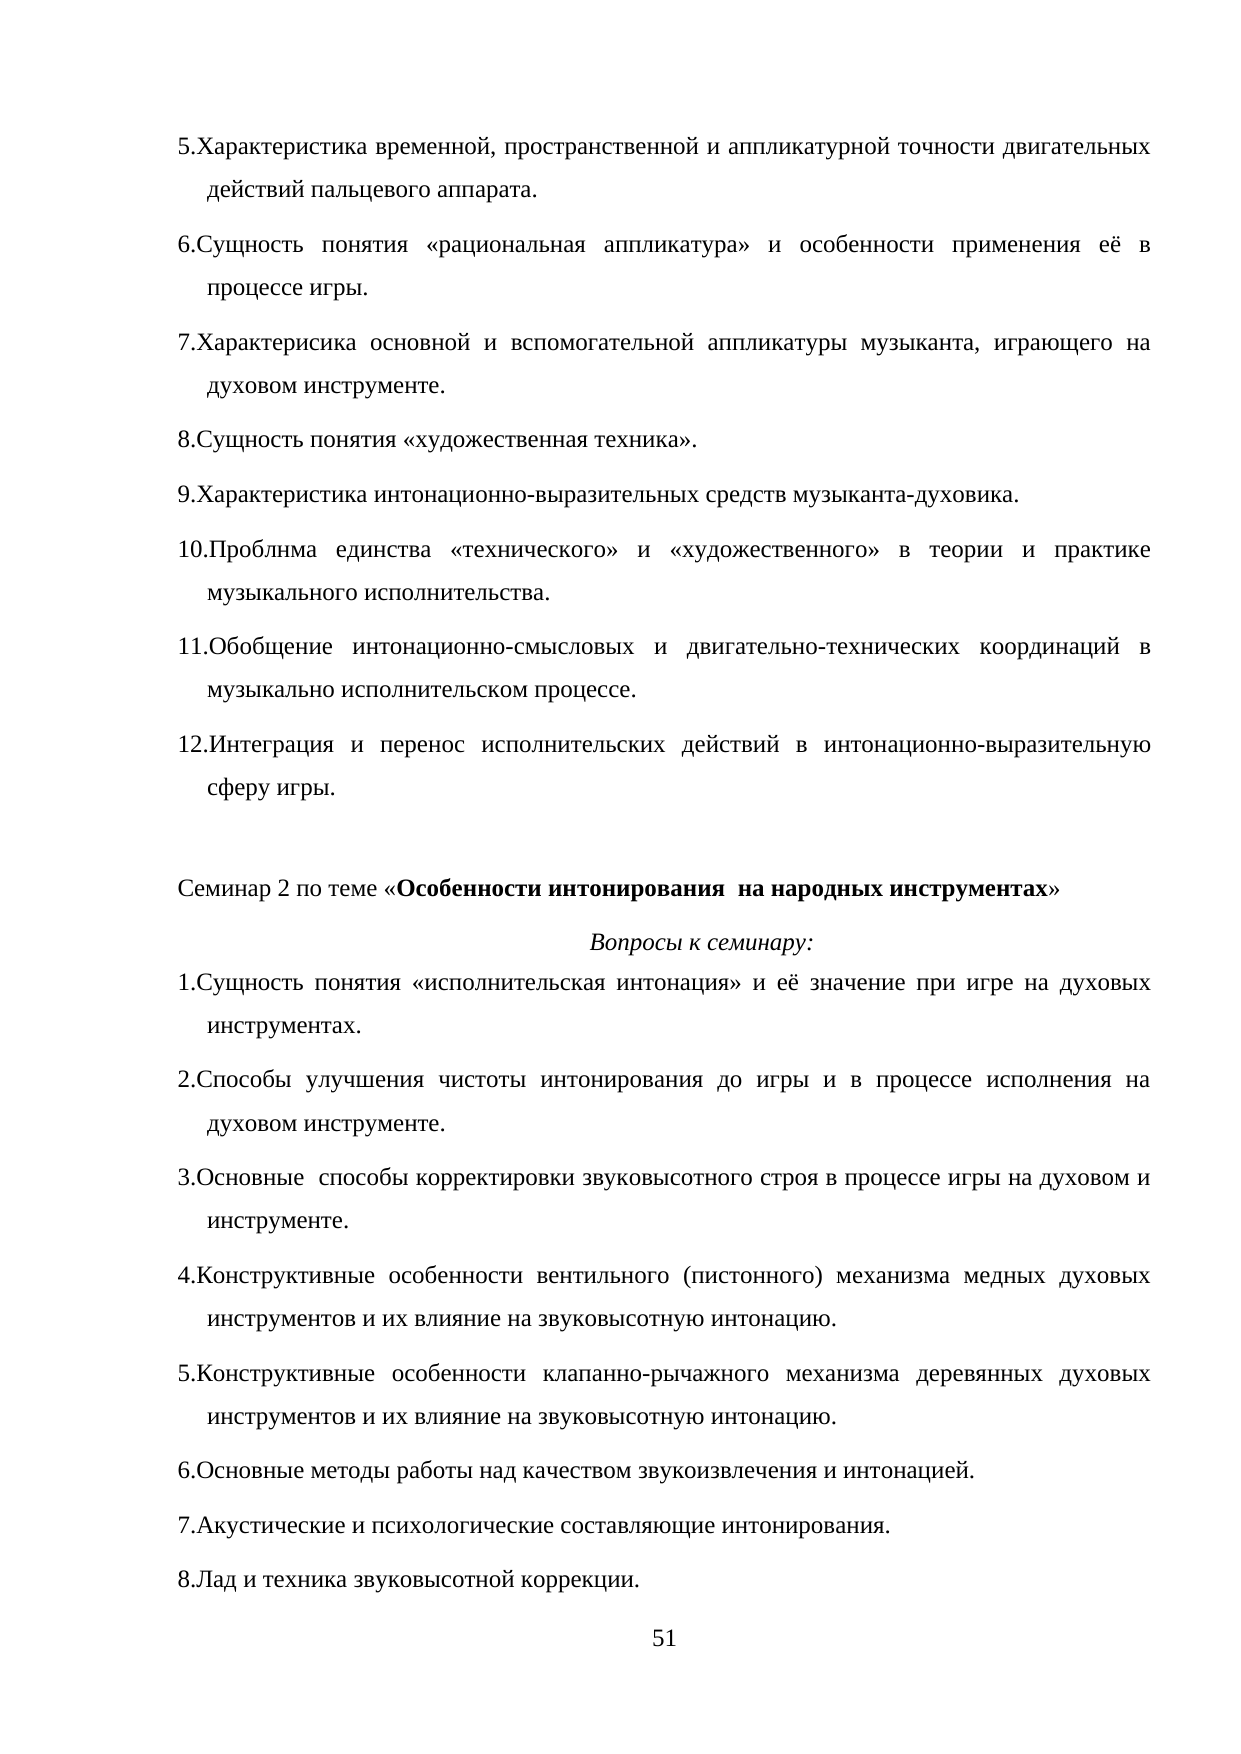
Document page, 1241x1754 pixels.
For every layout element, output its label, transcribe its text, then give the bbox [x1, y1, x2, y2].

text 6.Сущность понятия «рациональная аппликатура» и особенности применения её в процессе игры. [177, 229, 1152, 301]
text Семинар 2 по теме «Особенности интонирования на народных инструментах» [177, 873, 1152, 902]
text 11.Обобщение интонационно-смысловых и двигательно-технических координаций в музыкально исполнительском процессе. [177, 631, 1152, 703]
text 7.Характерисика основной и вспомогательной аппликатуры музыканта, играющего на духовом инструменте. [177, 327, 1152, 399]
text 2.Способы улучшения чистоты интонирования до игры и в процессе исполнения на духовом инструменте. [177, 1064, 1152, 1136]
text 5.Конструктивные особенности клапанно-рычажного механизма деревянных духовых инструментов и их влияние на звуковысотную интонацию. [177, 1358, 1152, 1429]
text Вопросы к семинару: [177, 927, 1152, 955]
text 9.Характеристика интонационно-выразительных средств музыканта-духовика. [177, 479, 1152, 508]
text 7.Акустические и психологические составляющие интонирования. [177, 1510, 1152, 1539]
text 3.Основные способы корректировки звуковысотного строя в процессе игры на духовом и инструменте. [177, 1162, 1152, 1234]
text 6.Основные методы работы над качеством звукоизвлечения и интонацией. [177, 1455, 1152, 1484]
text 8.Лад и техника звуковысотной коррекции. [177, 1564, 1152, 1593]
text 4.Конструктивные особенности вентильного (пистонного) механизма медных духовых инструментов и их влияние на звуковысотную интонацию. [177, 1260, 1152, 1332]
text 10.Проблнма единства «технического» и «художественного» в теории и практике музыкального исполнительства. [177, 534, 1152, 606]
text 12.Интеграция и перенос исполнительских действий в интонационно-выразительную сферу игры. [177, 729, 1152, 801]
text 8.Сущность понятия «художественная техника». [177, 424, 1152, 453]
text 1.Сущность понятия «исполнительская интонация» и её значение при игре на духовых инструментах. [177, 967, 1152, 1039]
text 5.Характеристика временной, пространственной и аппликатурной точности двигательных действий пальцевого аппарата. [177, 131, 1152, 203]
